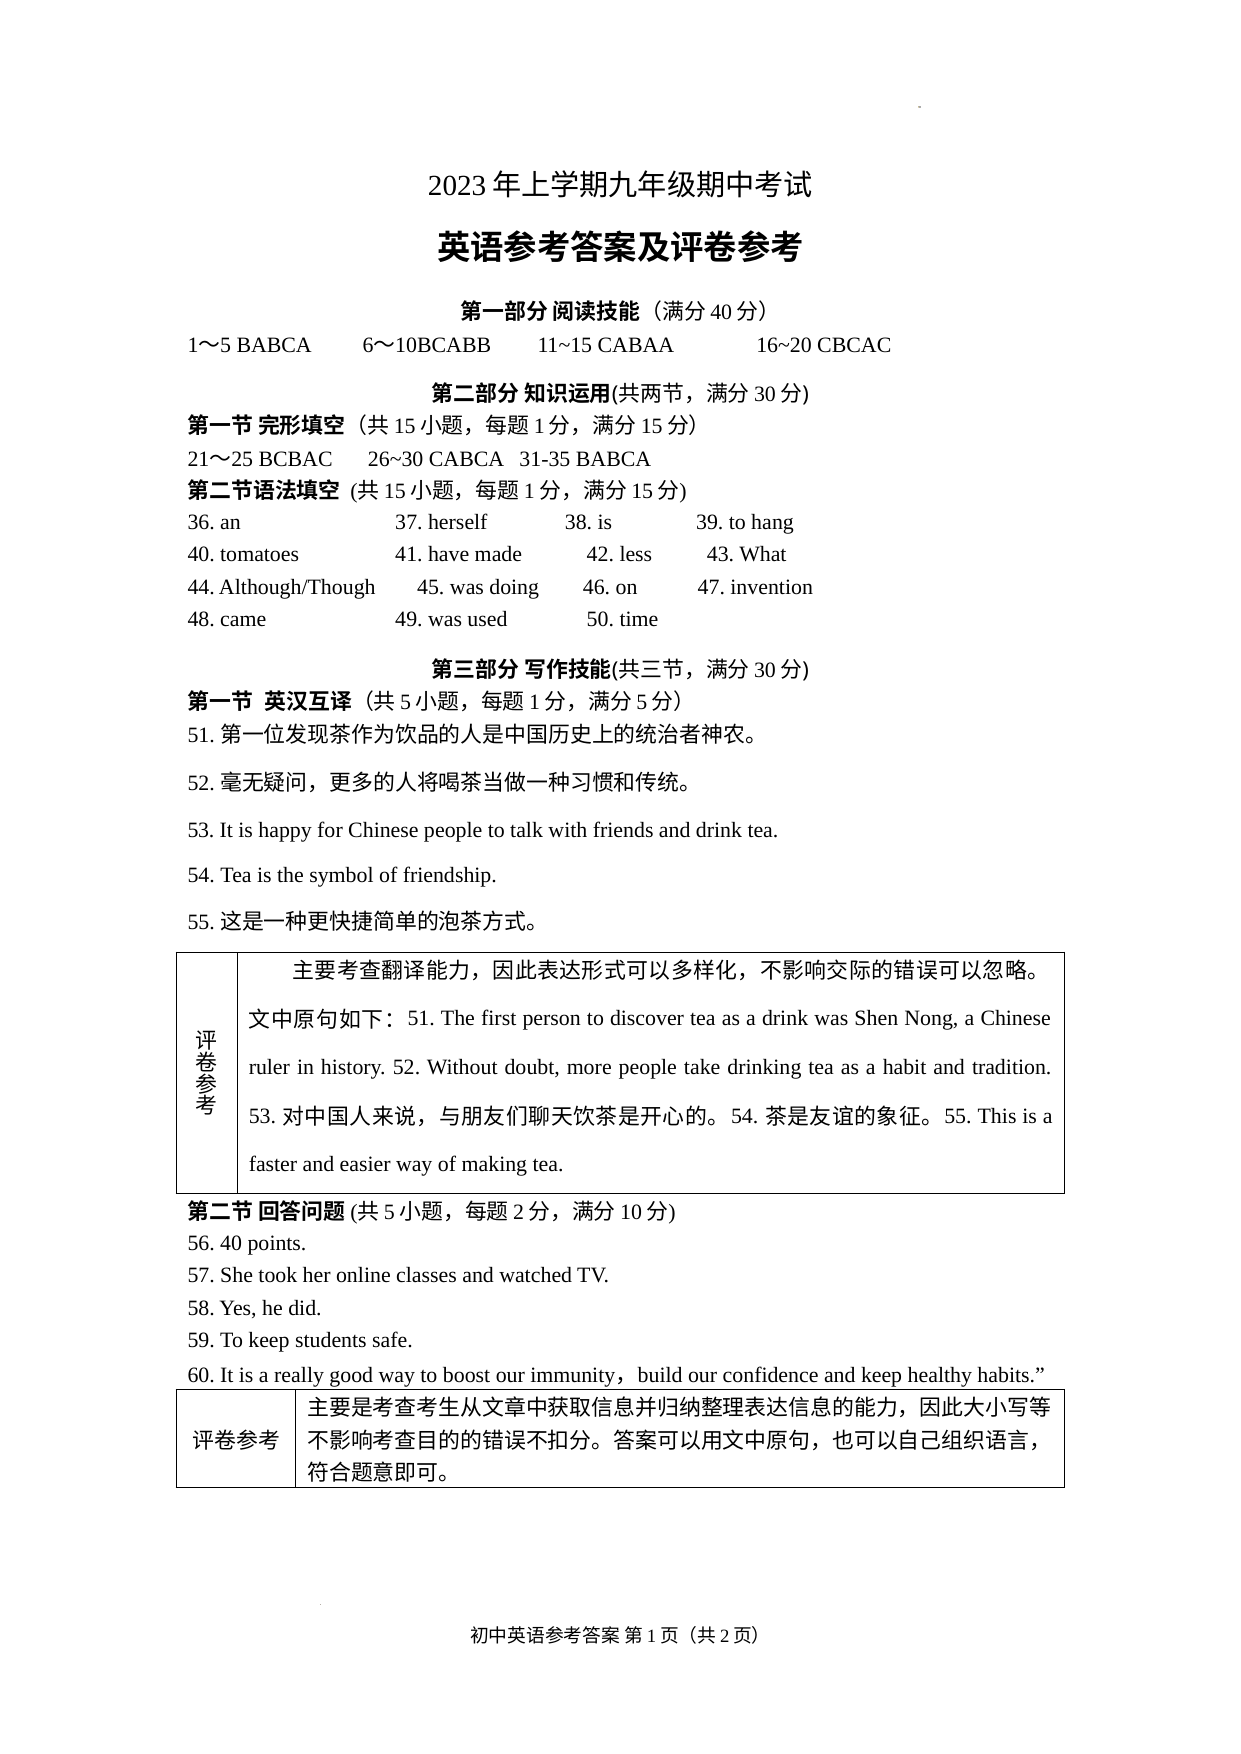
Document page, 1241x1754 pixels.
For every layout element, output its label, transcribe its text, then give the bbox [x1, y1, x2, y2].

text 36. an 37. herself 38. is 39. to hang [187, 505, 1053, 538]
text 40. tomatoes 41. have made 42. less 43. What [187, 538, 1053, 570]
text 58. Yes, he did. [187, 1291, 1053, 1324]
text 54. Tea is the symbol of friendship. [187, 858, 1053, 891]
text 英语参考答案及评卷参考 [187, 213, 1053, 278]
text 1～5 BABCA 6～10BCABB 11~15 CABAA 16~20 CBCAC [187, 326, 1053, 359]
text 第二节语法填空 (共15小题，每题1分，满分15分) [187, 473, 1053, 505]
text 57. She took her online classes and watched TV. [187, 1259, 1053, 1291]
text 55. 这是一种更快捷简单的泡茶方式。 [187, 903, 1053, 936]
text 第一部分 阅读技能（满分40分） [187, 294, 1053, 326]
text 56. 40 points. [187, 1226, 1053, 1259]
list 英汉互译（共5小题，每题1分，满分5分） [187, 684, 1053, 716]
text 59. To keep students safe. [187, 1324, 1053, 1356]
text 48. came 49. was used 50. time [187, 603, 1053, 635]
text 21～25 BCBAC 26~30 CABCA 31-35 BABCA [187, 440, 1053, 473]
text 53. It is happy for Chinese people to talk with friends and drink tea. [187, 813, 1053, 846]
text 44. Although/Though 45. was doing 46. on 47. invention [187, 570, 1053, 603]
table_header 评卷参考 [177, 1390, 295, 1487]
text 52. 毫无疑问，更多的人将喝茶当做一种习惯和传统。 [187, 765, 1053, 797]
text 第三部分 写作技能(共三节，满分30分) [187, 651, 1053, 684]
table_header 主要考查翻译能力，因此表达形式可以多样化，不影响交际的错误可以忽略。文中原句如下：51. The first person to discover tea as a drink was Shen Nong, a Chinese ruler in history. 52. Without doubt, more people take drinking tea as a habit and tradition. 53. 对中国人来说，与朋友们聊天饮茶是开心的。54. 茶是友谊的象征。55. This is a faster and easier way of making tea. [238, 953, 1064, 1193]
text 第二部分 知识运用(共两节，满分30分) [187, 375, 1053, 408]
text 第二节 回答问题 (共5小题，每题2分，满分10分) [187, 1194, 1053, 1226]
text 第一节 完形填空（共15小题，每题1分，满分15分） [187, 408, 1053, 440]
text 60. It is a really good way to boost our immunity，build our confidence and keep healthy habits.” [187, 1356, 1053, 1389]
table_header 评卷参考 [177, 953, 237, 1193]
text 51. 第一位发现茶作为饮品的人是中国历史上的统治者神农。 [187, 716, 1053, 749]
table_header 主要是考查考生从文章中获取信息并归纳整理表达信息的能力，因此大小写等不影响考查目的的错误不扣分。答案可以用文中原句，也可以自己组织语言，符合题意即可。 [296, 1390, 1064, 1487]
text 2023年上学期九年级期中考试 [187, 162, 1053, 204]
